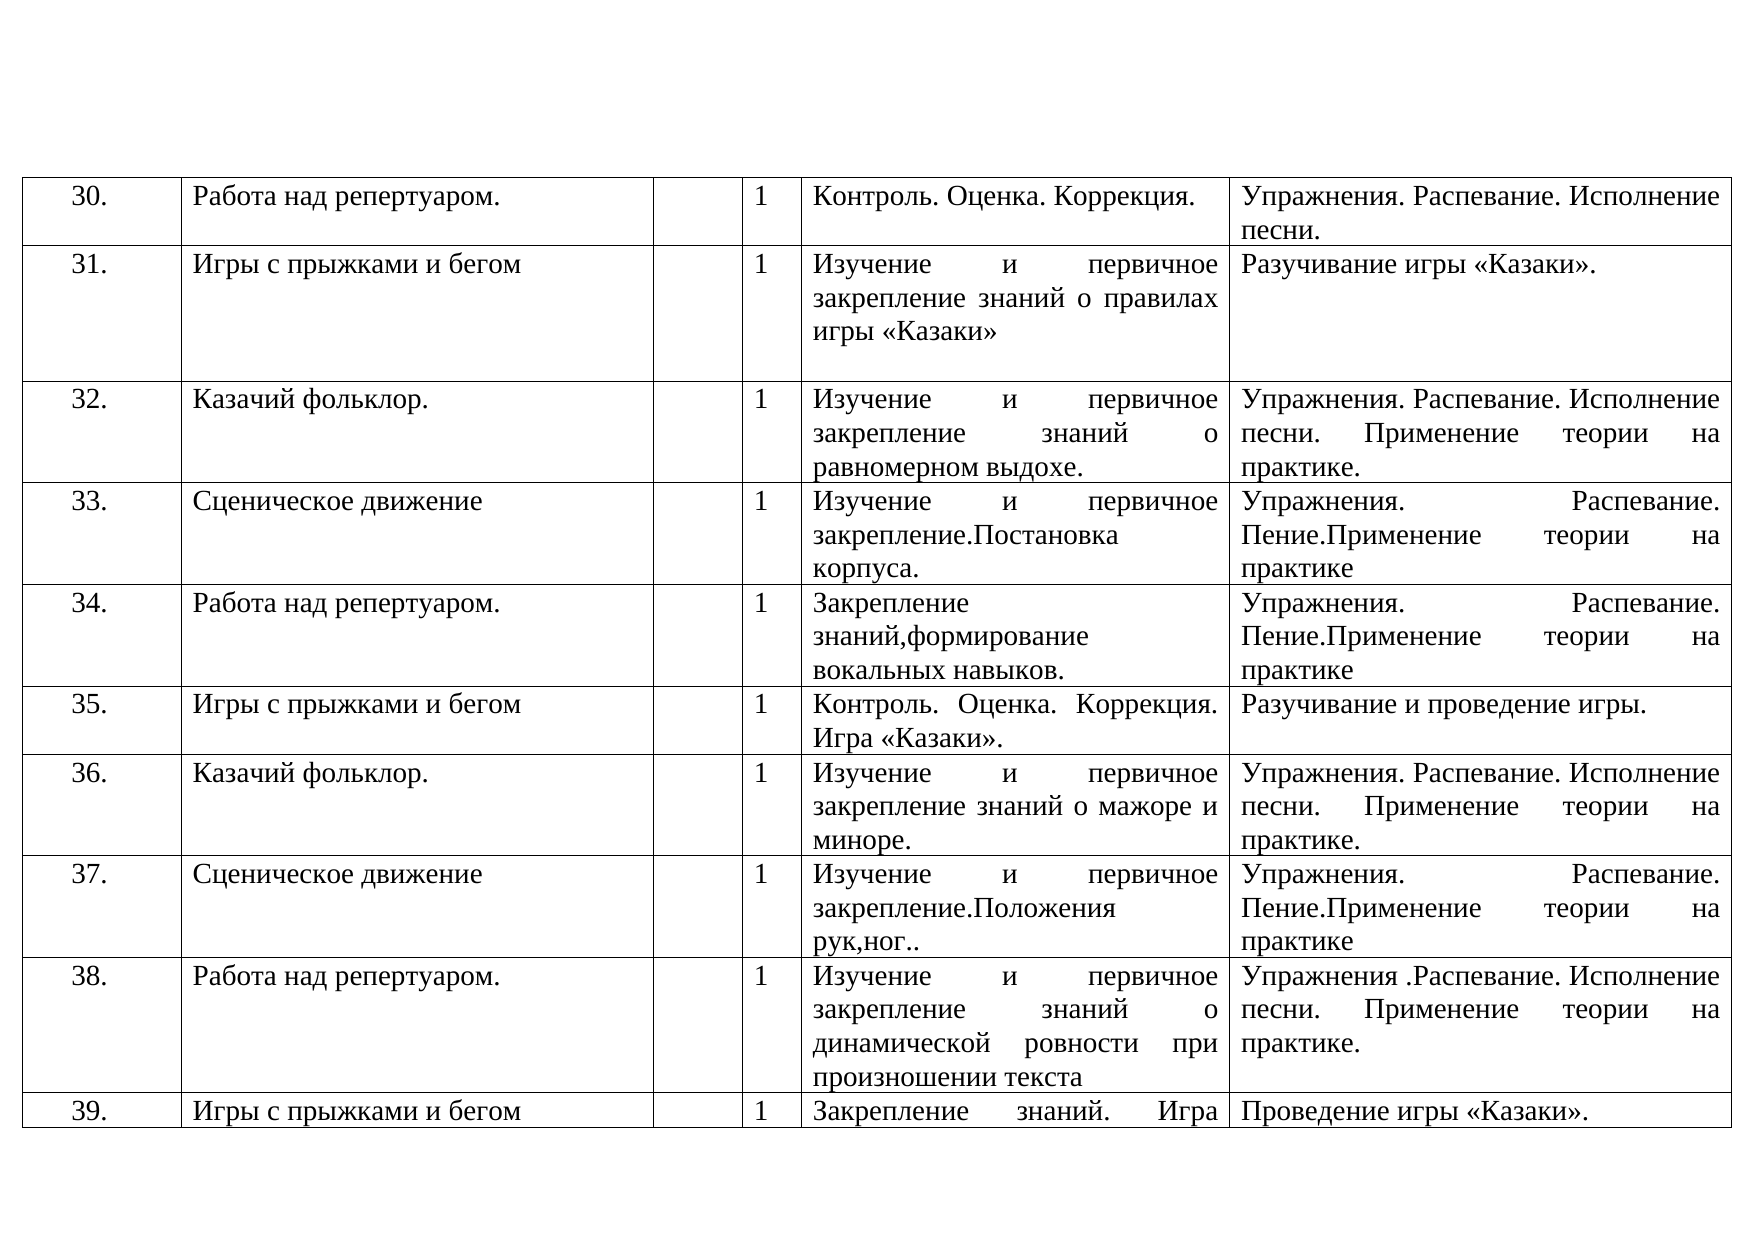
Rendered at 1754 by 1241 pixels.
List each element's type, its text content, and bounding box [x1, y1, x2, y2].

table_cell Упражнения. Распевание. Исполнение песни. Применение теории на практике. [1230, 755, 1731, 855]
table_cell [654, 382, 742, 482]
table_cell Сценическое движение [182, 856, 653, 957]
table_cell [654, 687, 742, 754]
table_cell Упражнения. Распевание. Пение.Применение теории на практике [1230, 856, 1731, 957]
table_cell [23, 585, 181, 686]
table_cell 1 [743, 178, 801, 245]
table_cell [23, 246, 181, 381]
table_cell Разучивание и проведение игры. [1230, 687, 1731, 754]
table_cell [654, 246, 742, 381]
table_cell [1230, 1093, 1731, 1127]
table_cell 1 [743, 1093, 801, 1127]
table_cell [802, 1093, 1229, 1127]
table_cell Изучение и первичное закрепление знаний о равномерном выдохе. [802, 382, 1229, 482]
table_cell 1 [743, 958, 801, 1092]
table_cell Упражнения. Распевание. Исполнение песни. [1230, 178, 1731, 245]
table_cell Упражнения. Распевание. Пение.Применение теории на практике [1230, 483, 1731, 584]
table_cell [654, 755, 742, 855]
table_cell [654, 483, 742, 584]
table_cell Игры с прыжками и бегом [182, 687, 653, 754]
table_cell Закрепление знаний,формирование вокальных навыков. [802, 585, 1229, 686]
table_cell [23, 483, 181, 584]
table_cell [23, 856, 181, 957]
table_cell [23, 755, 181, 855]
table_cell Казачий фольклор. [182, 755, 653, 855]
table_cell Работа над репертуаром. [182, 958, 653, 1092]
table_cell Сценическое движение [182, 483, 653, 584]
table_cell Работа над репертуаром. [182, 585, 653, 686]
table_cell Упражнения. Распевание. Пение.Применение теории на практике [1230, 585, 1731, 686]
table_cell Разучивание игры «Казаки». [1230, 246, 1731, 381]
table_cell [654, 178, 742, 245]
table_cell Контроль. Оценка. Коррекция. [802, 178, 1229, 245]
table_cell [23, 687, 181, 754]
table_cell Изучение и первичное закрепление.Постановка корпуса. [802, 483, 1229, 584]
table_cell Изучение и первичное закрепление знаний о динамической ровности при произношении текста [802, 958, 1229, 1092]
table_cell Контроль. Оценка. Коррекция. Игра «Казаки». [802, 687, 1229, 754]
table_cell [23, 178, 181, 245]
table_cell Работа над репертуаром. [182, 178, 653, 245]
table_cell [23, 1093, 181, 1127]
table_cell Упражнения .Распевание. Исполнение песни. Применение теории на практике. [1230, 958, 1731, 1092]
table_cell [654, 1093, 742, 1127]
table_cell Изучение и первичное закрепление знаний о мажоре и миноре. [802, 755, 1229, 855]
table_cell [654, 856, 742, 957]
table_cell Упражнения. Распевание. Исполнение песни. Применение теории на практике. [1230, 382, 1731, 482]
table_cell [654, 585, 742, 686]
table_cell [182, 1093, 653, 1127]
table_cell Казачий фольклор. [182, 382, 653, 482]
table_cell 1 [743, 755, 801, 855]
table_cell Изучение и первичное закрепление.Положения рук,ног.. [802, 856, 1229, 957]
table_cell 1 [743, 246, 801, 381]
table_cell 1 [743, 585, 801, 686]
table_cell 1 [743, 382, 801, 482]
table_cell 1 [743, 483, 801, 584]
table_cell 1 [743, 687, 801, 754]
table_cell 1 [743, 856, 801, 957]
table_cell Игры с прыжками и бегом [182, 246, 653, 381]
table_cell Изучение и первичное закрепление знаний о правилах игры «Казаки» [802, 246, 1229, 381]
table_cell [23, 382, 181, 482]
table_cell [654, 958, 742, 1092]
table_cell [23, 958, 181, 1092]
